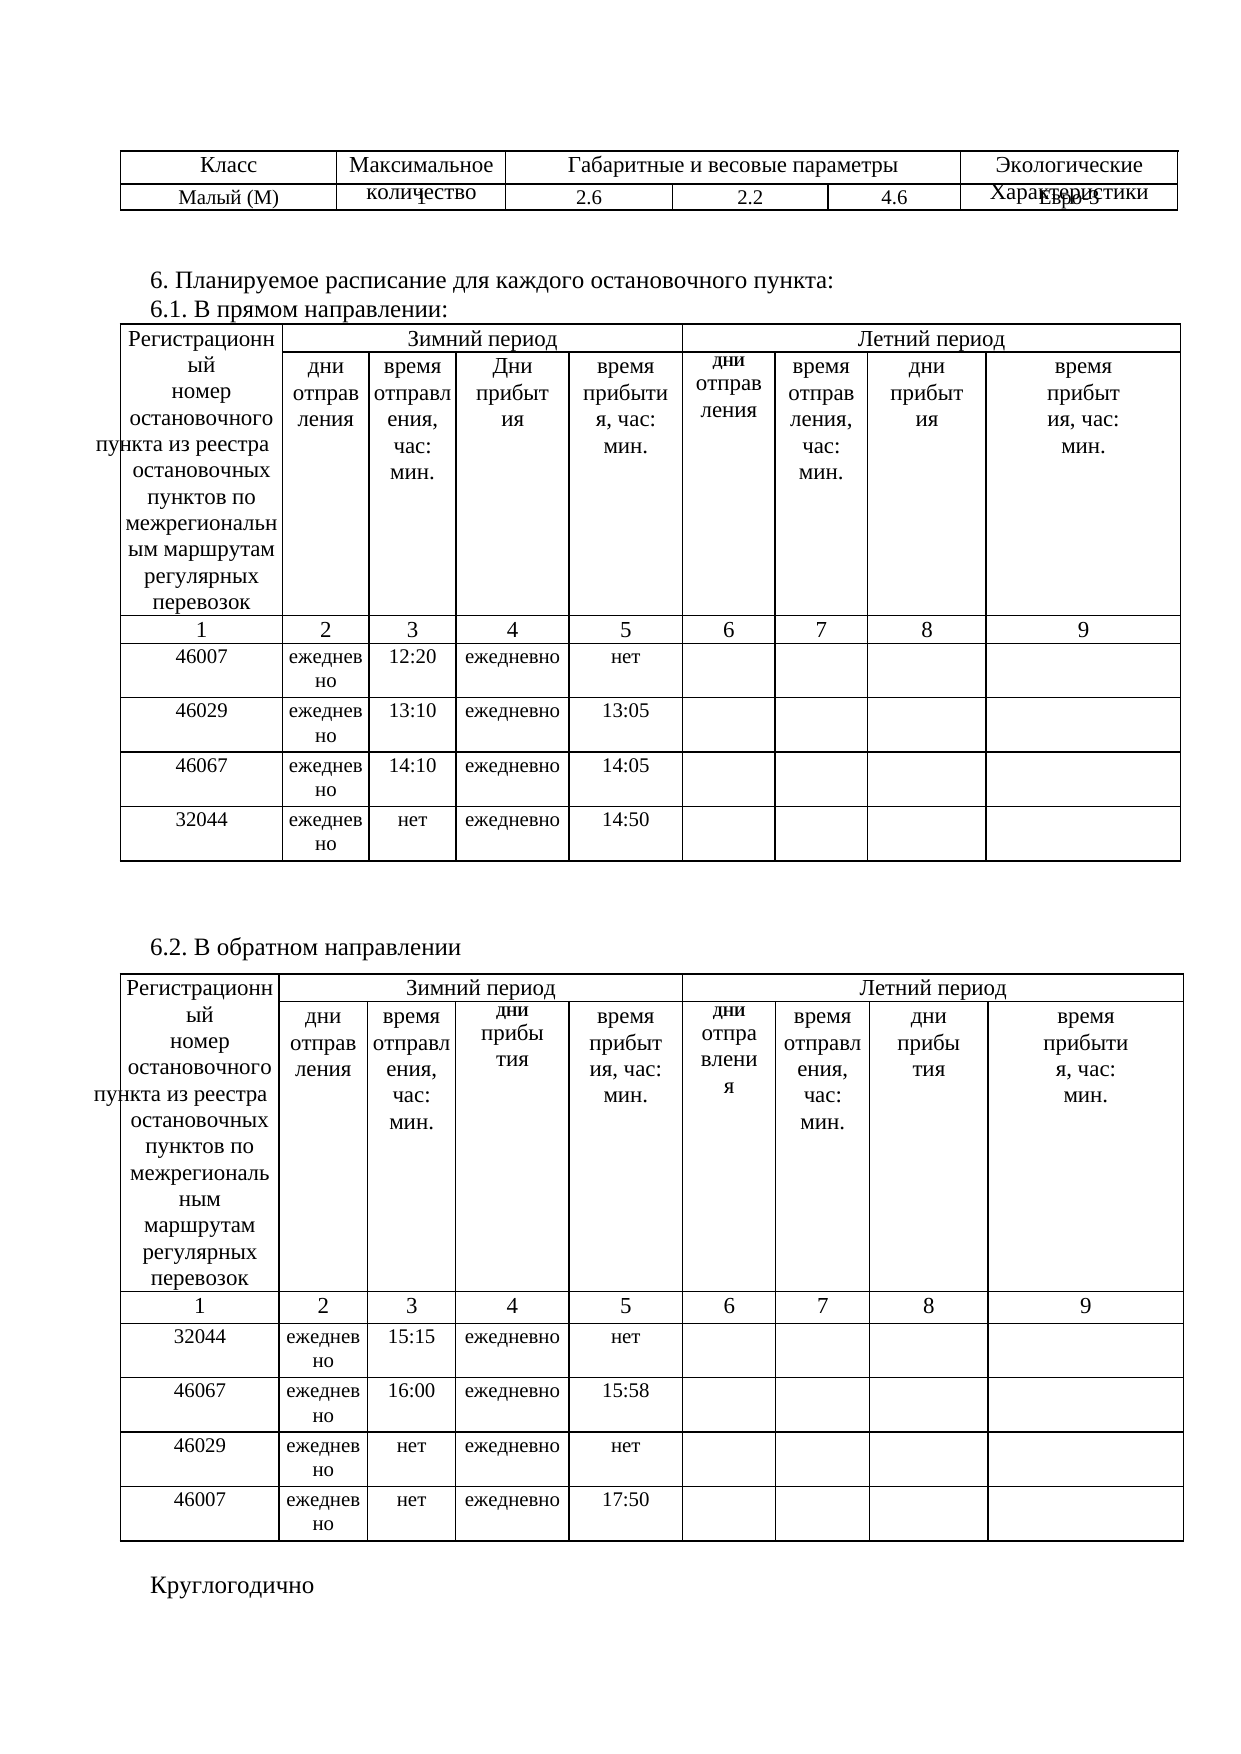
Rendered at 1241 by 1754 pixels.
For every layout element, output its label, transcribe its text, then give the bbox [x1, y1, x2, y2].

text 6.2. В обратном направлении [150, 932, 1090, 960]
table_cell дни прибыт ия [868, 353, 985, 614]
table_cell нет [570, 1433, 682, 1486]
table_cell 12:20 [370, 644, 455, 697]
table_cell 7 [776, 1292, 869, 1322]
table_cell дни отправ ления [283, 353, 368, 614]
table_cell [987, 753, 1180, 806]
table_cell ежедневно [456, 1433, 568, 1486]
table_cell [683, 644, 774, 697]
table_cell время отправл ения, час: мин. [776, 1002, 869, 1291]
table_cell [683, 807, 774, 860]
table_cell ежедневно [457, 644, 568, 697]
table_cell ежедневно [457, 753, 568, 806]
table_cell ежедневно [283, 644, 368, 697]
table_cell 8 [870, 1292, 987, 1322]
table_cell ДНИ прибы тия [456, 1002, 568, 1291]
table_cell 9 [987, 616, 1180, 642]
table_cell ежедневно [457, 698, 568, 751]
table_cell 14:10 [370, 753, 455, 806]
table_cell ежедневно [280, 1378, 367, 1431]
table_cell ежедневно [280, 1487, 367, 1540]
text 6.1. В прямом направлении: [150, 294, 1090, 323]
table_cell ежедневно [283, 807, 368, 860]
table_cell 5 [570, 1292, 682, 1322]
table_cell [776, 698, 867, 751]
table_cell 14:05 [570, 753, 682, 806]
table_cell время отправ ления, час: мин. [776, 353, 867, 614]
table_cell 2.2 [673, 185, 827, 209]
table_header Зимний период [283, 325, 682, 351]
table_cell [987, 807, 1180, 860]
table_cell 3 [368, 1292, 455, 1322]
table_cell время прибыт ия, час: мин. [987, 353, 1180, 614]
table_cell нет [370, 807, 455, 860]
table_header Летний период [683, 325, 1180, 351]
table_cell нет [570, 1324, 682, 1377]
table_cell 5 [570, 616, 682, 642]
table_cell 15:15 [368, 1324, 455, 1377]
table_cell 32044 [121, 1324, 278, 1377]
table_cell 13:05 [570, 698, 682, 751]
table_cell время отправл ения, час: мин. [368, 1002, 455, 1291]
table_cell [989, 1433, 1183, 1486]
table_cell Дни прибыт ия [457, 353, 568, 614]
table_cell 2.6 [506, 185, 672, 209]
table_cell 46067 [121, 753, 282, 806]
table_cell 1 [337, 185, 505, 209]
table_cell [776, 1378, 869, 1431]
table_cell ежедневно [283, 753, 368, 806]
table_cell время прибыт ия, час: мин. [570, 1002, 682, 1291]
table_cell 4.6 [829, 185, 960, 209]
text Круглогодично [150, 1570, 1090, 1599]
table_cell нет [368, 1433, 455, 1486]
table_cell [683, 1378, 775, 1431]
table_cell ежедневно [280, 1324, 367, 1377]
table_cell [683, 698, 774, 751]
table_cell [987, 644, 1180, 697]
table_cell ДНИ отпра влени я [683, 1002, 775, 1291]
table_cell 46029 [121, 1433, 278, 1486]
table_cell [683, 1324, 775, 1377]
table_cell 16:00 [368, 1378, 455, 1431]
table_cell 17:50 [570, 1487, 682, 1540]
table_cell 4 [457, 616, 568, 642]
table_cell дни отправ ления [280, 1002, 367, 1291]
table_cell [683, 1433, 775, 1486]
table_cell 6 [683, 1292, 775, 1322]
table_cell [870, 1487, 987, 1540]
table_cell 46007 [121, 1487, 278, 1540]
table_cell 9 [989, 1292, 1183, 1322]
table_header Летний период [683, 975, 1183, 1001]
table_cell [989, 1378, 1183, 1431]
table_cell 1 [121, 1292, 278, 1322]
table_cell ежедневно [456, 1487, 568, 1540]
table_cell [868, 807, 985, 860]
table_header Габаритные и весовые параметры [506, 152, 960, 183]
table_header Максимальное количество [337, 152, 505, 183]
table_cell [776, 1433, 869, 1486]
table_cell 4 [456, 1292, 568, 1322]
table_cell время прибыти я, час: мин. [989, 1002, 1183, 1291]
table_cell [776, 644, 867, 697]
table_header Регистрационный номер остановочного пункта из реестра остановочных пунктов по межрегиональным маршрутам регулярных перевозок [121, 975, 278, 1291]
table_cell 15:58 [570, 1378, 682, 1431]
table_cell [683, 1487, 775, 1540]
table_cell 1 [121, 616, 282, 642]
table_cell [870, 1324, 987, 1377]
table_cell ежедневно [456, 1378, 568, 1431]
table_header Экологические Характеристики [961, 152, 1177, 183]
table_cell 14:50 [570, 807, 682, 860]
table_cell [868, 753, 985, 806]
table_cell 6 [683, 616, 774, 642]
table_cell 46007 [121, 644, 282, 697]
table_cell 2 [280, 1292, 367, 1322]
table_cell 2 [283, 616, 368, 642]
table_cell 32044 [121, 807, 282, 860]
table_cell 46029 [121, 698, 282, 751]
table_cell нет [570, 644, 682, 697]
table_cell 13:10 [370, 698, 455, 751]
table_cell 8 [868, 616, 985, 642]
table_cell [870, 1378, 987, 1431]
table_cell [868, 698, 985, 751]
table_cell [989, 1487, 1183, 1540]
table_cell ДНИ отправ ления [683, 353, 774, 614]
table_cell [776, 1324, 869, 1377]
table_cell [989, 1324, 1183, 1377]
table_cell 3 [370, 616, 455, 642]
table_header Зимний период [280, 975, 682, 1001]
text 6. Планируемое расписание для каждого остановочного пункта: [150, 266, 1090, 294]
table_cell ежедневно [280, 1433, 367, 1486]
table_header Регистрационный номер остановочного пункта из реестра остановочных пунктов по межрегиональным маршрутам регулярных перевозок [121, 325, 282, 614]
table_cell Евро-3 [961, 185, 1177, 209]
table_cell время отправл ения, час: мин. [370, 353, 455, 614]
table_cell [776, 807, 867, 860]
table_cell ежедневно [283, 698, 368, 751]
table_cell [868, 644, 985, 697]
table_cell время прибыти я, час: мин. [570, 353, 682, 614]
table_cell Малый (М) [121, 185, 336, 209]
table_cell 7 [776, 616, 867, 642]
table_cell ежедневно [456, 1324, 568, 1377]
table_cell 46067 [121, 1378, 278, 1431]
table_cell [776, 753, 867, 806]
table_cell [776, 1487, 869, 1540]
table_header Класс [121, 152, 336, 183]
table_cell ежедневно [457, 807, 568, 860]
table_cell дни прибы тия [870, 1002, 987, 1291]
table_cell [870, 1433, 987, 1486]
table_cell [683, 753, 774, 806]
table_cell [987, 698, 1180, 751]
table_cell нет [368, 1487, 455, 1540]
